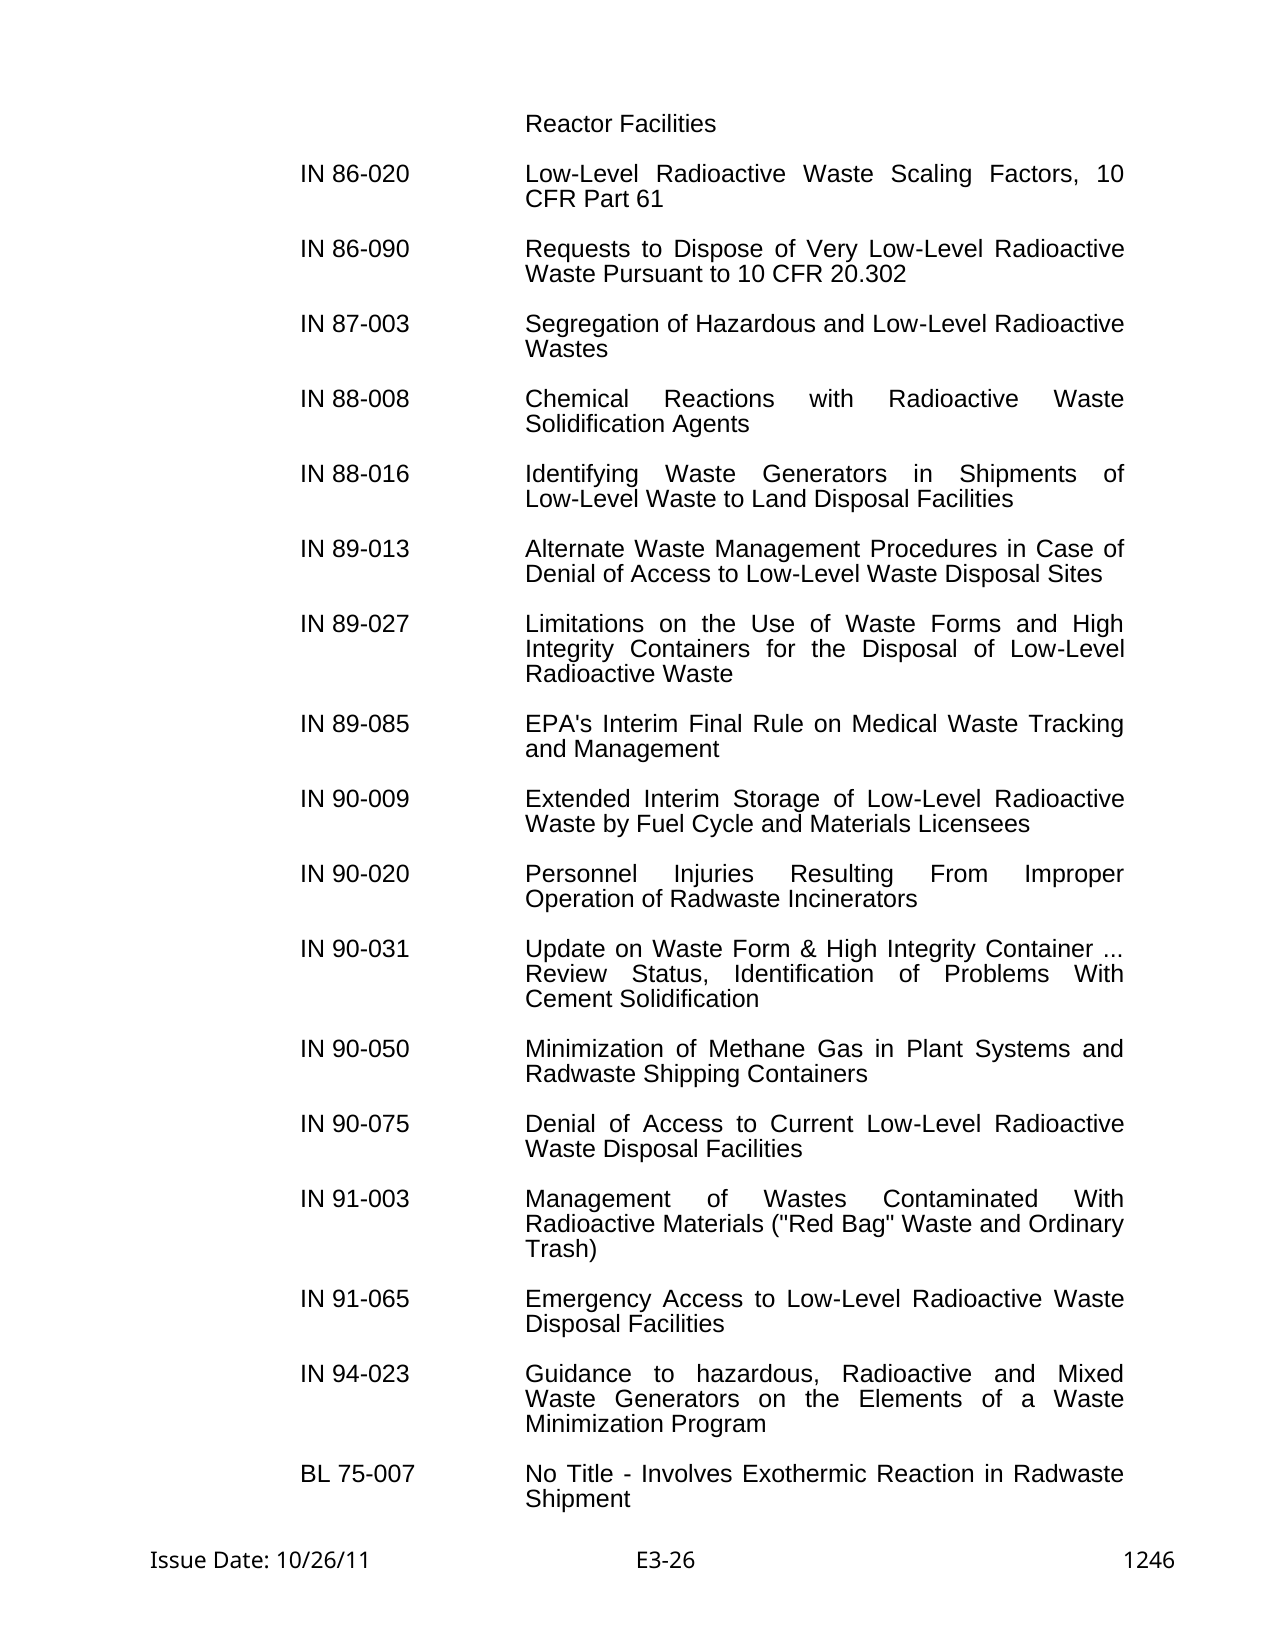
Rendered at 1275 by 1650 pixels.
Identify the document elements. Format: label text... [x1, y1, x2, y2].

text IN 94-023 Guidance to hazardous, Radioactive and Mixed Waste Generators on the Elements of a Waste Minimization Program [300, 1362, 1125, 1437]
text IN 91-065 Emergency Access to Low-Level Radioactive Waste Disposal Facilities [300, 1287, 1125, 1337]
text IN 90-031 Update on Waste Form & High Integrity Container ... Review Status, Identification of Problems With Cement Solidification [300, 937, 1125, 1012]
text IN 89-027 Limitations on the Use of Waste Forms and High Integrity Containers for the Disposal of Low-Level Radioactive Waste [300, 612, 1125, 687]
text BL 75-007 No Title - Involves Exothermic Reaction in Radwaste Shipment [300, 1462, 1125, 1512]
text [300, 112, 1125, 137]
text IN 90-075 Denial of Access to Current Low-Level Radioactive Waste Disposal Facilities [300, 1112, 1125, 1162]
text IN 89-013 Alternate Waste Management Procedures in Case of Denial of Access to Low-Level Waste Disposal Sites [300, 537, 1125, 587]
text IN 91-003 Management of Wastes Contaminated With Radioactive Materials ("Red Bag" Waste and Ordinary Trash) [300, 1187, 1125, 1262]
text IN 88-008 Chemical Reactions with Radioactive Waste Solidification Agents [300, 387, 1125, 437]
text IN 90-020 Personnel Injuries Resulting From Improper Operation of Radwaste Incinerators [300, 862, 1125, 912]
text IN 89-085 EPA's Interim Final Rule on Medical Waste Tracking and Management [300, 712, 1125, 762]
text IN 90-009 Extended Interim Storage of Low-Level Radioactive Waste by Fuel Cycle and Materials Licensees [300, 787, 1125, 837]
text IN 86-090 Requests to Dispose of Very Low-Level Radioactive Waste Pursuant to 10 CFR 20.302 [300, 237, 1125, 287]
text IN 87-003 Segregation of Hazardous and Low-Level Radioactive Wastes [300, 312, 1125, 362]
text IN 86-020 Low-Level Radioactive Waste Scaling Factors, 10 CFR Part 61 [300, 162, 1125, 212]
text IN 88-016 Identifying Waste Generators in Shipments of Low-Level Waste to Land Disposal Facilities [300, 462, 1125, 512]
text IN 90-050 Minimization of Methane Gas in Plant Systems and Radwaste Shipping Containers [300, 1037, 1125, 1087]
